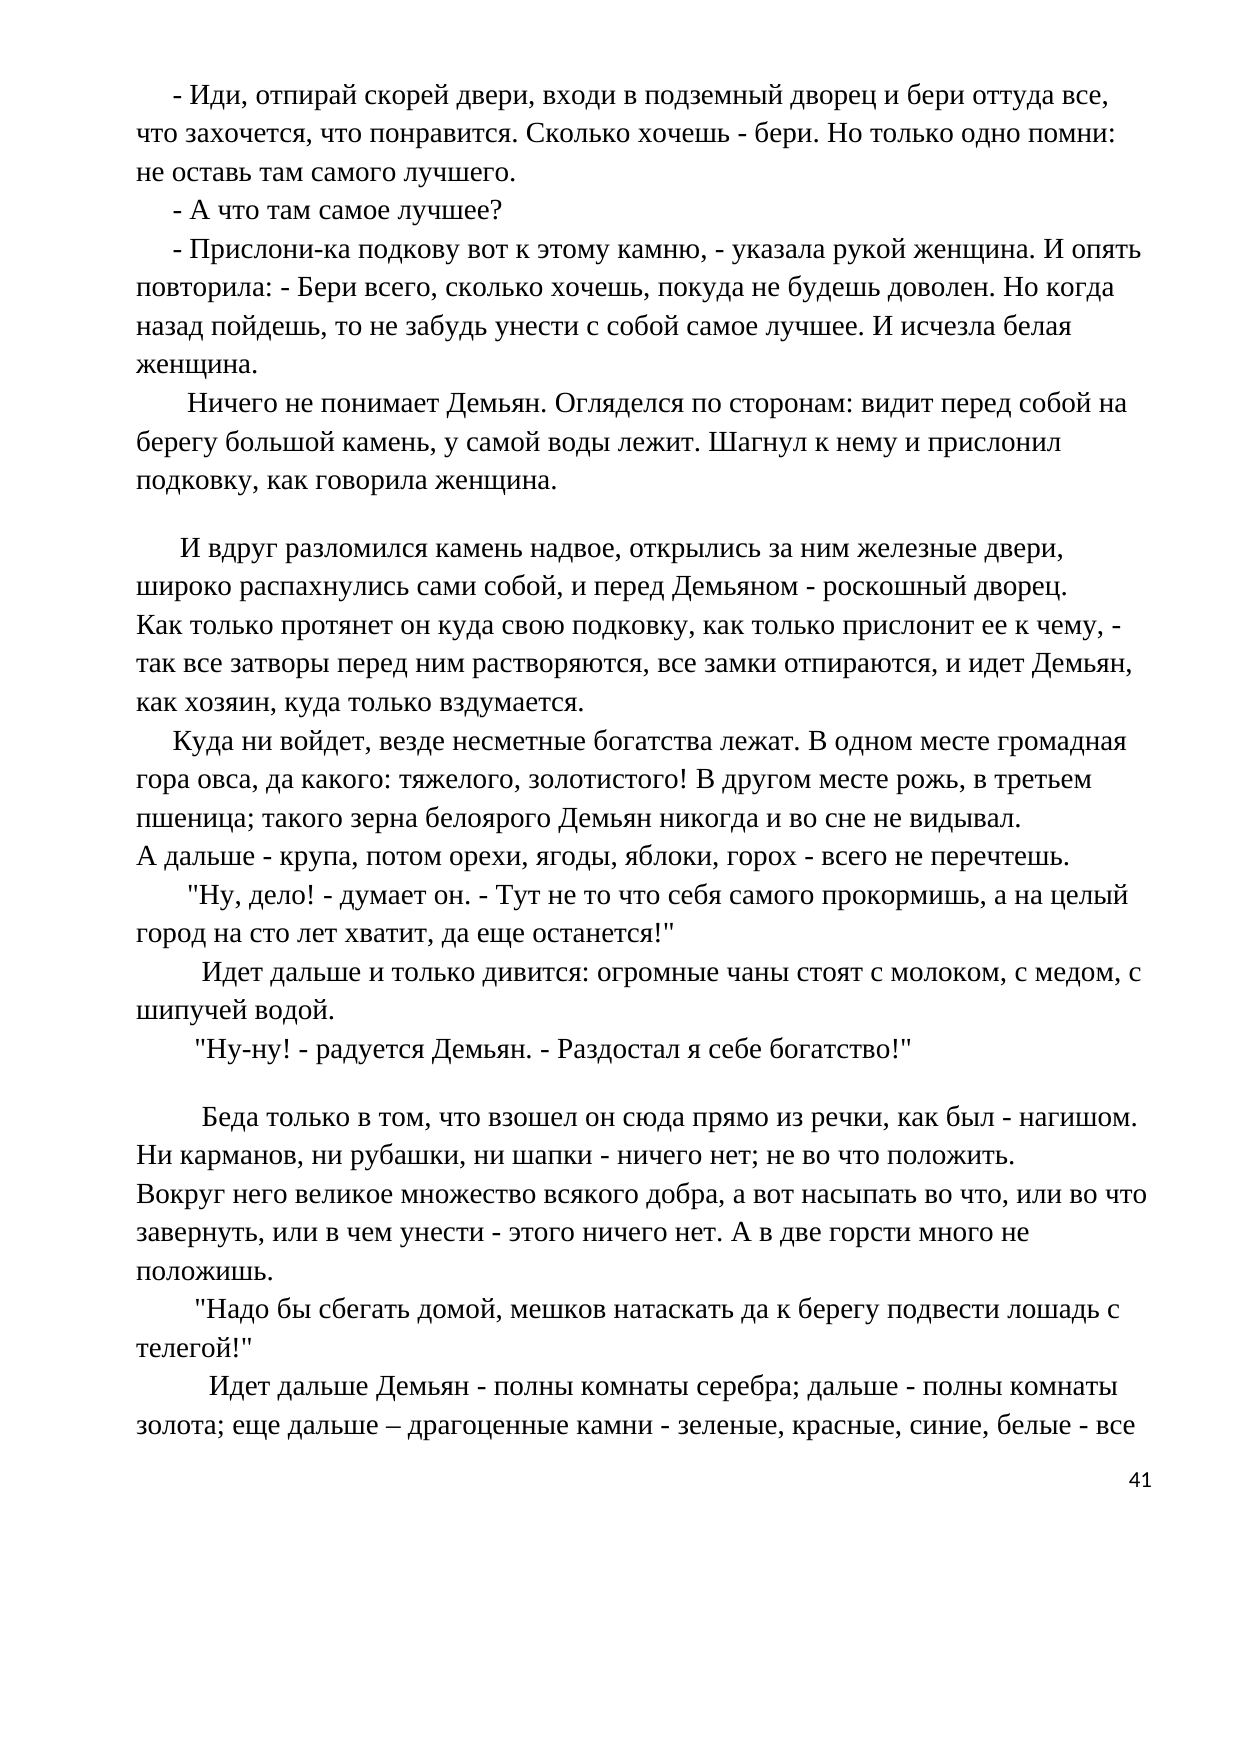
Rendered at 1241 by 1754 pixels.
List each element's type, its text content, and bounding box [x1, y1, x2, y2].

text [136, 1099, 1152, 1441]
text И вдруг разломился камень надвое, открылись за ним железные двери, широко распахнулись сами собой, и перед Демьяном - роскошный дворец. Как только протянет он куда свою подковку, как только прислонит ее к чему, - так все затворы перед ним растворяются, все замки отпираются, и идет Демьян, как хозяин, куда только вздумается. Куда ни войдет, везде несметные богатства лежат. В одном месте громадная гора овса, да какого: тяжелого, золотистого! В другом месте рожь, в третьем пшеница; такого зерна белоярого Демьян никогда и во сне не видывал. А дальше - крупа, потом орехи, ягоды, яблоки, горох - всего не перечтешь. "Ну, дело! - думает он. - Тут не то что себя самого прокормишь, а на целый город на сто лет хватит, да еще останется!" Идет дальше и только дивится: огромные чаны стоят с молоком, с медом, с шипучей водой. "Ну-ну! - радуется Демьян. - Раздостал я себе богатство!" [136, 530, 1152, 1064]
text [136, 77, 1152, 496]
